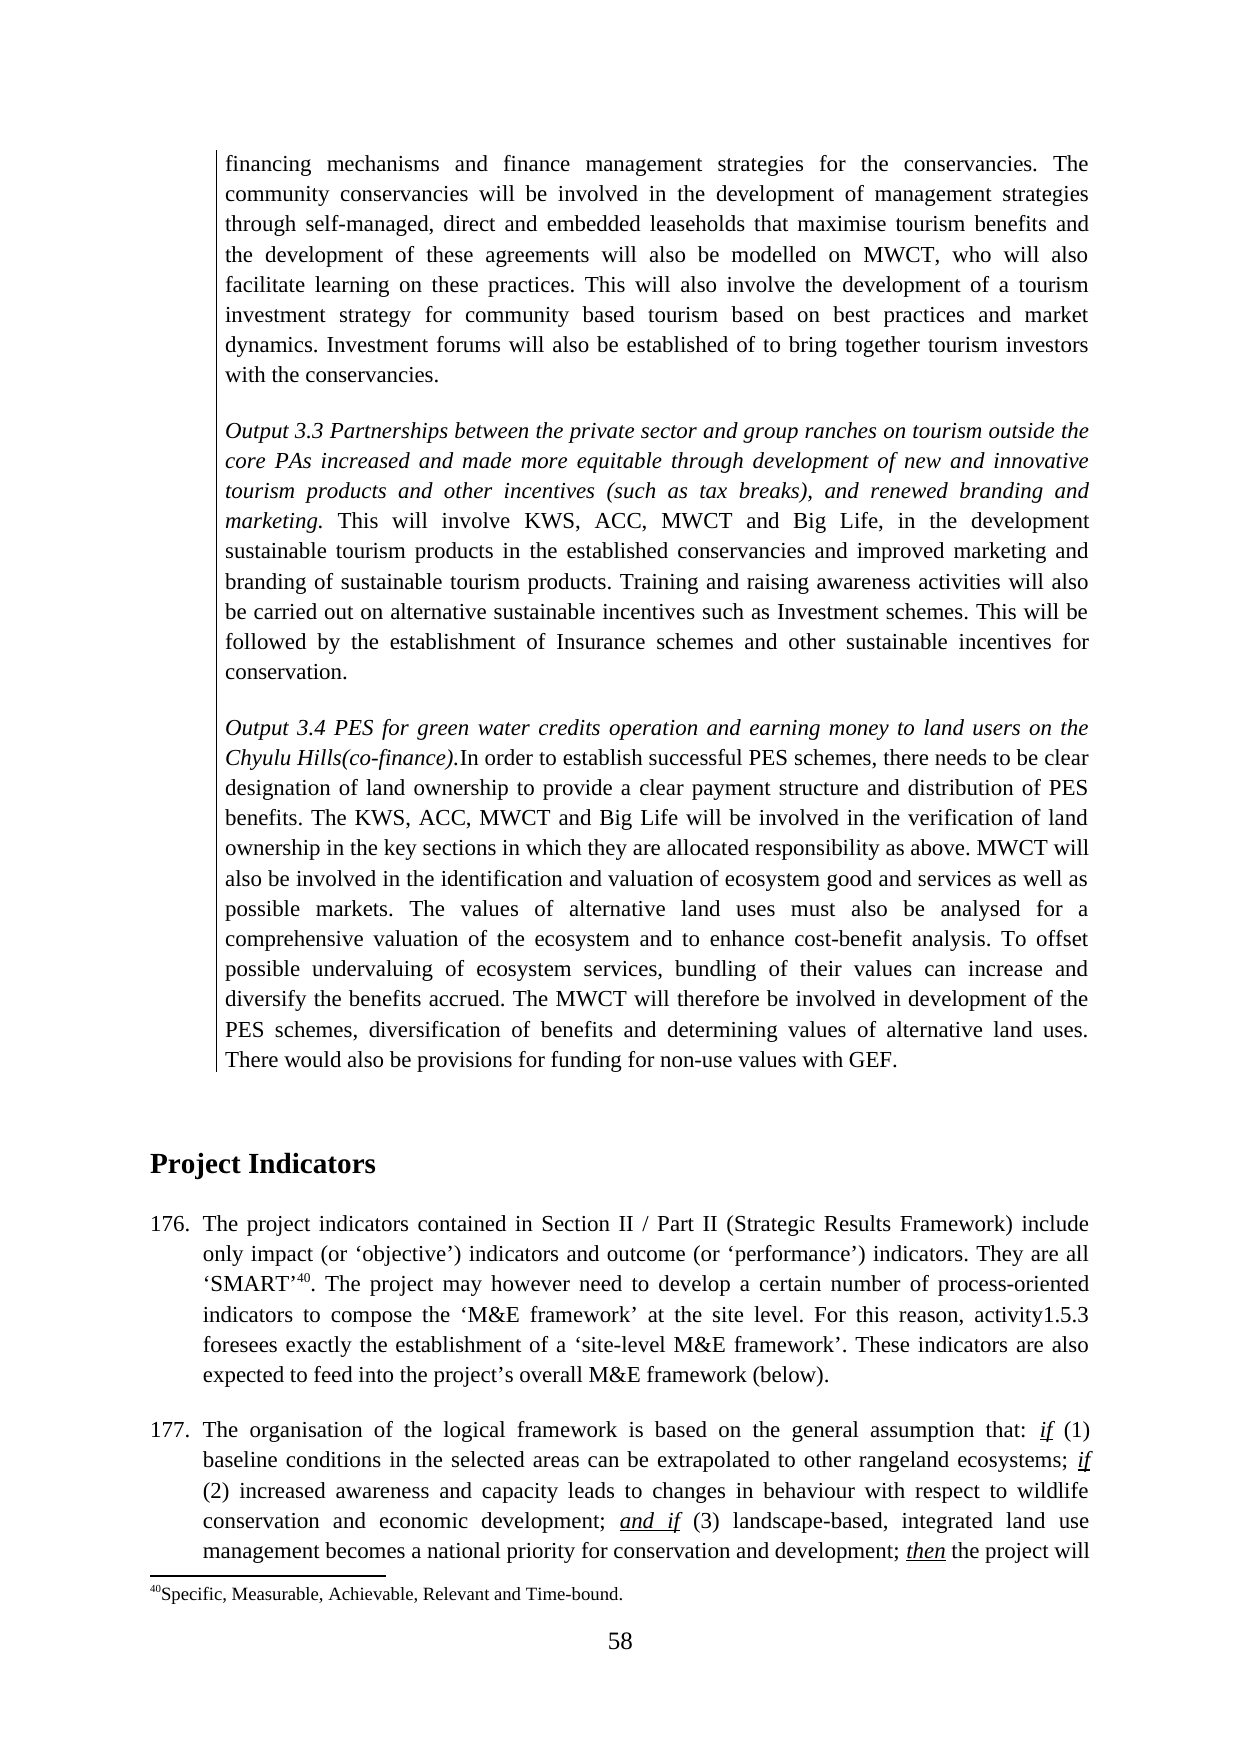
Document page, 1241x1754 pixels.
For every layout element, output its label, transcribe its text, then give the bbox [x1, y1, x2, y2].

text The project indicators contained in Section II / Part II (Strategic Results Framework) include only impact (or ‘objective’) indicators and outcome (or ‘performance’) indicators. They are all ‘SMART’. The project may however need to develop a certain number of process-oriented indicators to compose the ‘M&E framework’ at the site level. For this reason, activity1.5.3 foresees exactly the establishment of a ‘site-level M&E framework’. These indicators are also expected to feed into the project’s overall M&E framework (below). [150, 1210, 1090, 1387]
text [150, 1416, 1090, 1563]
subtitle Project Indicators [150, 1146, 1090, 1180]
text Output 3.4 PES for green water credits operation and earning money to land users on the Chyulu Hills(co-finance).In order to establish successful PES schemes, there needs to be clear designation of land ownership to provide a clear payment structure and distribution of PES benefits. The KWS, ACC, MWCT and Big Life will be involved in the verification of land ownership in the key sections in which they are allocated responsibility as above. MWCT will also be involved in the identification and valuation of ecosystem good and services as well as possible markets. The values of alternative land uses must also be analysed for a comprehensive valuation of the ecosystem and to enhance cost-benefit analysis. To offset possible undervaluing of ecosystem services, bundling of their values can increase and diversify the benefits accrued. The MWCT will therefore be involved in development of the PES schemes, diversification of benefits and determining values of alternative land uses. There would also be provisions for funding for non-use values with GEF. [217, 713, 1090, 1072]
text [217, 150, 1090, 388]
text Output 3.3 Partnerships between the private sector and group ranches on tourism outside the core PAs increased and made more equitable through development of new and innovative tourism products and other incentives (such as tax breaks), and renewed branding and marketing. This will involve KWS, ACC, MWCT and Big Life, in the development sustainable tourism products in the established conservancies and improved marketing and branding of sustainable tourism products. Training and raising awareness activities will also be carried out on alternative sustainable incentives such as Investment schemes. This will be followed by the establishment of Insurance schemes and other sustainable incentives for conservation. [217, 417, 1090, 685]
